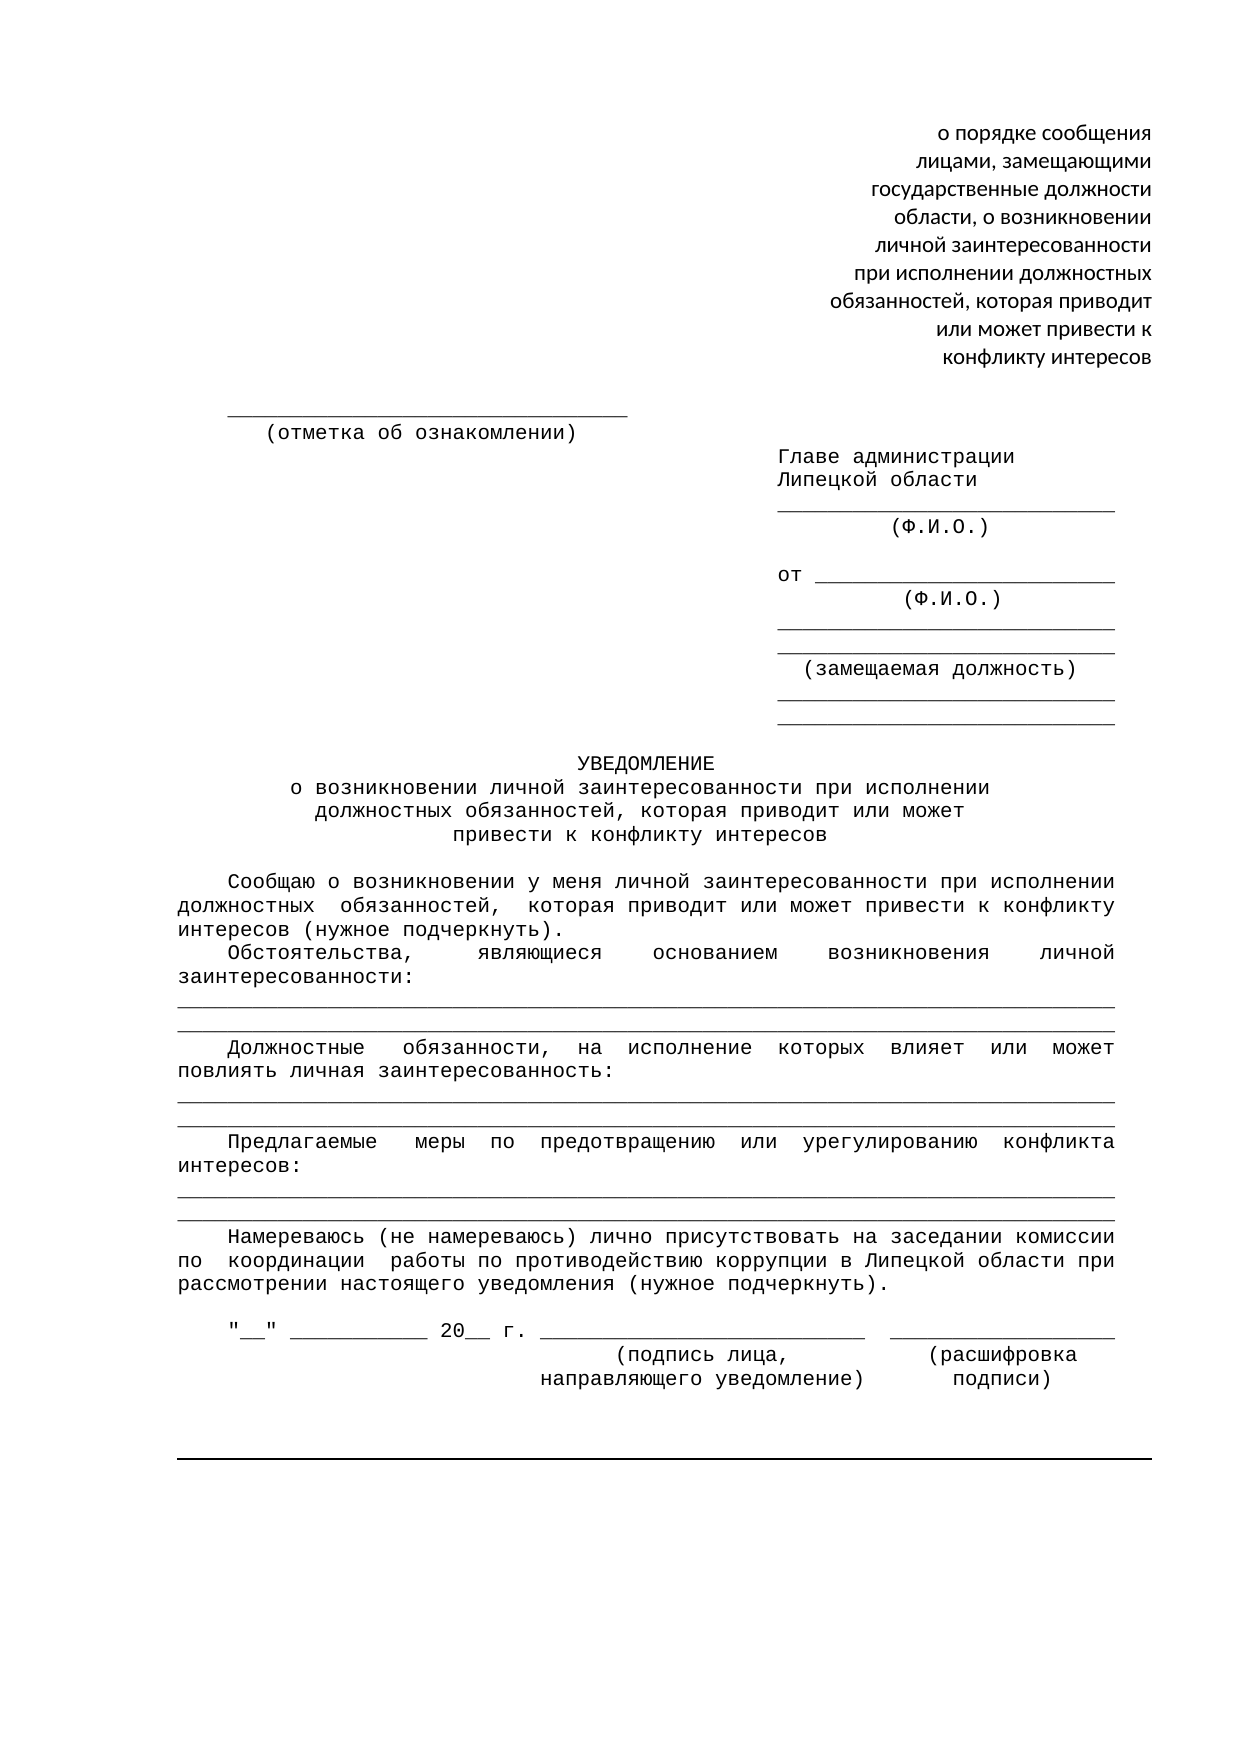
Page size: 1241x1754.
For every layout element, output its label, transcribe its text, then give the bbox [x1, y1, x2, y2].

text "__" ___________ 20__ г. __________________________ __________________ [177, 1321, 1152, 1344]
text интересов: [177, 1155, 1152, 1179]
text личной заинтересованности [177, 230, 1152, 258]
text ___________________________ [177, 493, 1152, 517]
text (отметка об ознакомлении) [177, 422, 1152, 446]
text заинтересованности: [177, 966, 1152, 989]
text рассмотрении настоящего уведомления (нужное подчеркнуть). [177, 1273, 1152, 1297]
text (подпись лица, (расшифровка [177, 1344, 1152, 1368]
text Намереваюсь (не намереваюсь) лично присутствовать на заседании комиссии [177, 1226, 1152, 1249]
text Обстоятельства, являющиеся основанием возникновения личной [177, 942, 1152, 966]
text лицами, замещающими [177, 146, 1152, 174]
text ________________________________ [177, 398, 1152, 422]
text обязанностей, которая приводит [177, 286, 1152, 314]
text от ________________________ [177, 564, 1152, 587]
text интересов (нужное подчеркнуть). [177, 918, 1152, 942]
text о порядке сообщения [177, 118, 1152, 146]
text ___________________________ [177, 706, 1152, 729]
text ___________________________________________________________________________ [177, 1179, 1152, 1202]
text направляющего уведомление) подписи) [177, 1368, 1152, 1391]
text (Ф.И.О.) [177, 587, 1152, 611]
text Сообщаю о возникновении у меня личной заинтересованности при исполнении [177, 871, 1152, 895]
text Должностные обязанности, на исполнение которых влияет или может [177, 1037, 1152, 1060]
text государственные должности [177, 174, 1152, 202]
text ___________________________________________________________________________ [177, 989, 1152, 1013]
text конфликту интересов [177, 342, 1152, 370]
text о возникновении личной заинтересованности при исполнении [177, 777, 1152, 800]
text должностных обязанностей, которая приводит или может [177, 800, 1152, 824]
text (замещаемая должность) [177, 658, 1152, 682]
text по координации работы по противодействию коррупции в Липецкой области при [177, 1249, 1152, 1273]
text Липецкой области [177, 469, 1152, 493]
text (Ф.И.О.) [177, 517, 1152, 540]
text должностных обязанностей, которая приводит или может привести к конфликту [177, 895, 1152, 918]
text ___________________________________________________________________________ [177, 1084, 1152, 1108]
text ___________________________ [177, 682, 1152, 706]
text Главе администрации [177, 446, 1152, 469]
text повлиять личная заинтересованность: [177, 1060, 1152, 1084]
text при исполнении должностных [177, 258, 1152, 286]
text привести к конфликту интересов [177, 824, 1152, 848]
text ___________________________ [177, 611, 1152, 635]
text УВЕДОМЛЕНИЕ [177, 753, 1152, 777]
text Предлагаемые меры по предотвращению или урегулированию конфликта [177, 1131, 1152, 1155]
text области, о возникновении [177, 202, 1152, 230]
text ___________________________ [177, 635, 1152, 658]
text ___________________________________________________________________________ [177, 1108, 1152, 1131]
text ___________________________________________________________________________ [177, 1202, 1152, 1226]
text или может привести к [177, 314, 1152, 342]
text ___________________________________________________________________________ [177, 1013, 1152, 1037]
